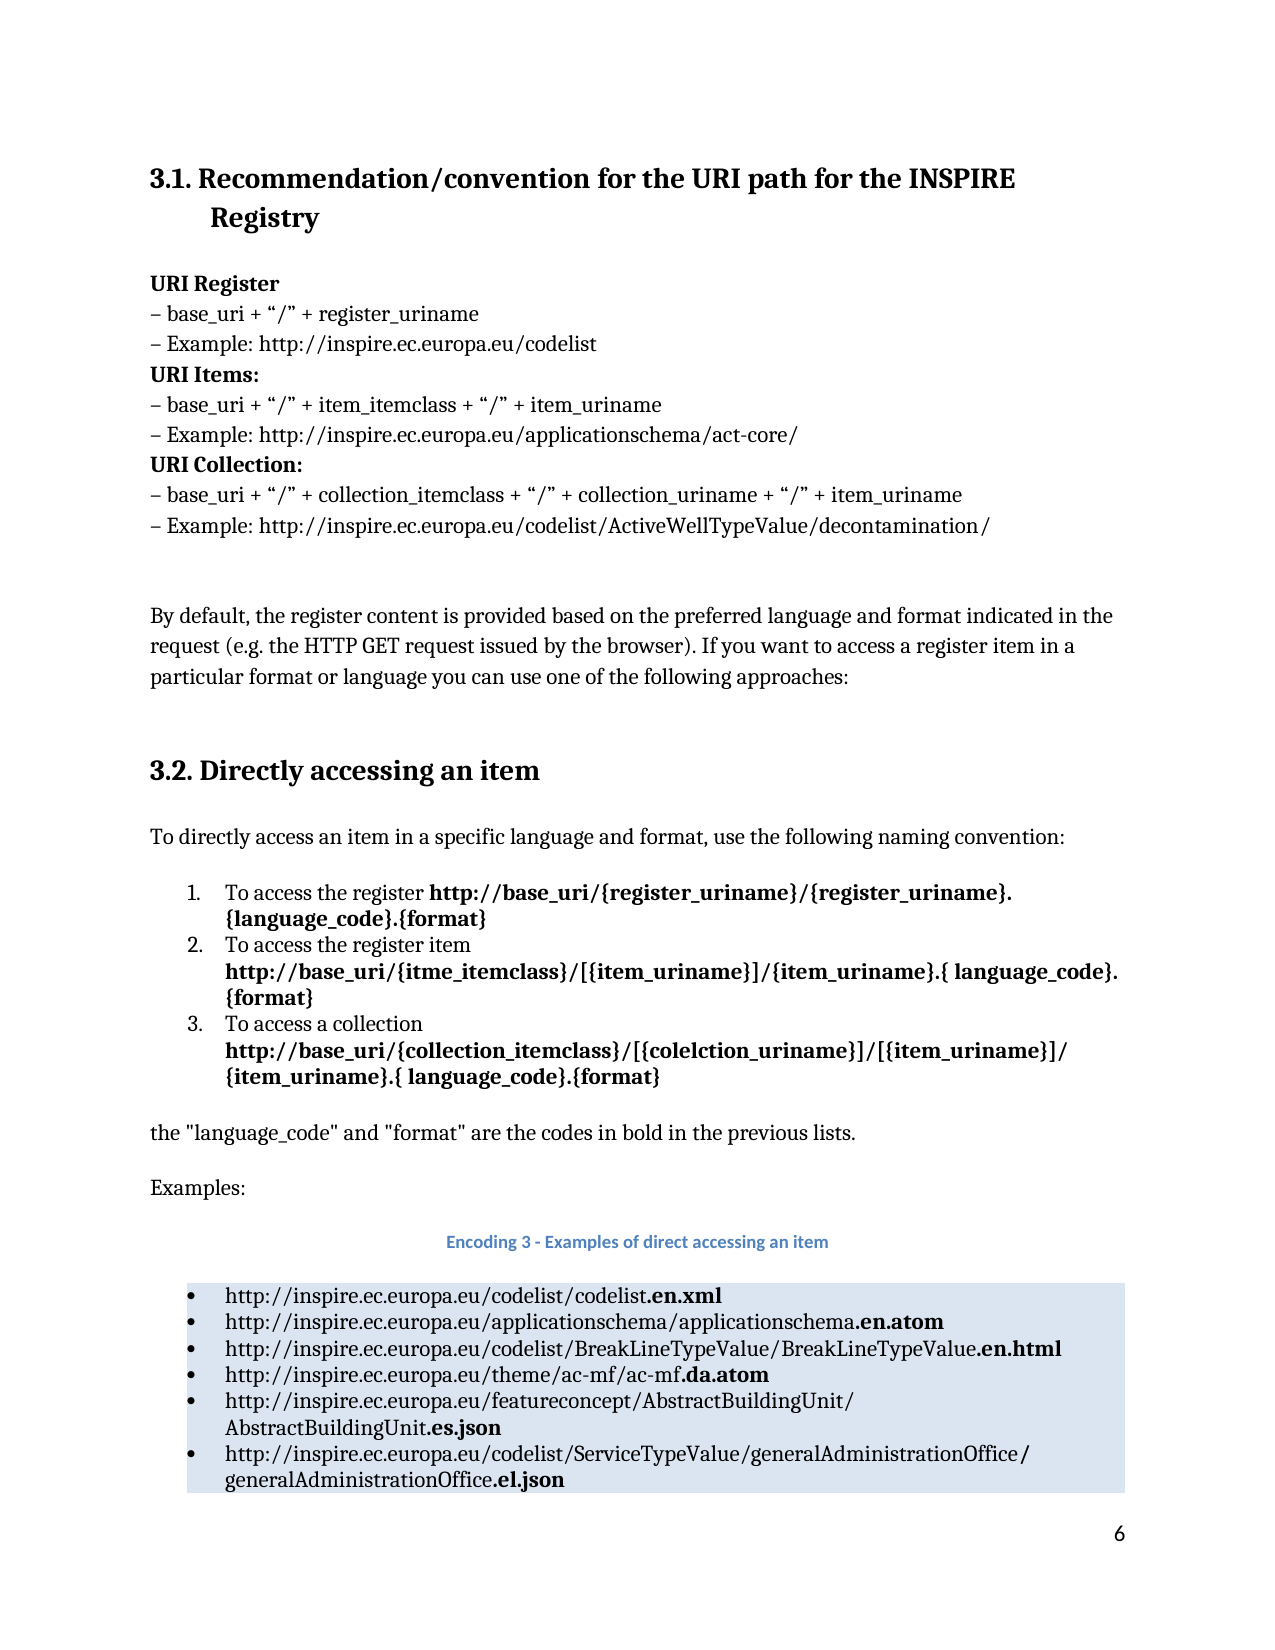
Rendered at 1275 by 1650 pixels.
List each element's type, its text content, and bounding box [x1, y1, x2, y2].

text – base_uri + “/” + item_itemclass + “/” + item_uriname [150, 392, 1125, 418]
text – base_uri + “/” + collection_itemclass + “/” + collection_uriname + “/” + item_uriname [150, 482, 1125, 509]
text URI Items: [150, 361, 1125, 388]
text To directly access an item in a specific language and format, use the following naming convention: [150, 824, 1125, 850]
text URI Collection: [150, 452, 1125, 478]
text – Example: http://inspire.ec.europa.eu/applicationschema/act-core/ [150, 422, 1125, 448]
list To access a collection http://base_uri/{collection_itemclass}/[{colelction_uriname}]/[{item_uriname}]/{item_uriname}.{ language_code}.{format} [187, 1069, 1125, 1149]
list http://inspire.ec.europa.eu/applicationschema/applicationschema.en.atom [187, 1367, 1125, 1394]
list To access the register item http://base_uri/{itme_itemclass}/[{item_uriname}]/{item_uriname}.{ language_code}.{format} [187, 961, 1125, 1040]
list To access the register http://base_uri/{register_uriname}/{register_uriname}.{language_code}.{format} [187, 879, 1125, 932]
text URI Register [150, 271, 1125, 297]
list http://inspire.ec.europa.eu/featureconcept/AbstractBuildingUnit/AbstractBuildingUnit.es.json [187, 1446, 1125, 1499]
subtitle 3.1. Recommendation/convention for the URI path for the INSPIRE Registry [150, 162, 1125, 234]
text By default, the register content is provided based on the preferred language and format indicated in the request (e.g. the HTTP GET request issued by the browser). If you want to access a register item in a particular format or language you can use one of the following approaches: [150, 603, 1125, 690]
list http://inspire.ec.europa.eu/codelist/BreakLineTypeValue/BreakLineTypeValue.en.html [187, 1394, 1125, 1420]
text – Example: http://inspire.ec.europa.eu/codelist [150, 331, 1125, 358]
list http://inspire.ec.europa.eu/theme/ac-mf/ac-mf.da.atom [187, 1420, 1125, 1446]
text Examples: [150, 1233, 1125, 1260]
text – Example: http://inspire.ec.europa.eu/codelist/ActiveWellTypeValue/decontamination/ [150, 512, 1125, 539]
list http://inspire.ec.europa.eu/codelist/codelist.en.xml [187, 1341, 1125, 1367]
text – base_uri + “/” + register_uriname [150, 301, 1125, 327]
text the "language_code" and "format" are the codes in bold in the previous lists. [150, 1178, 1125, 1204]
subtitle 3.2. Directly accessing an item [150, 754, 1125, 788]
